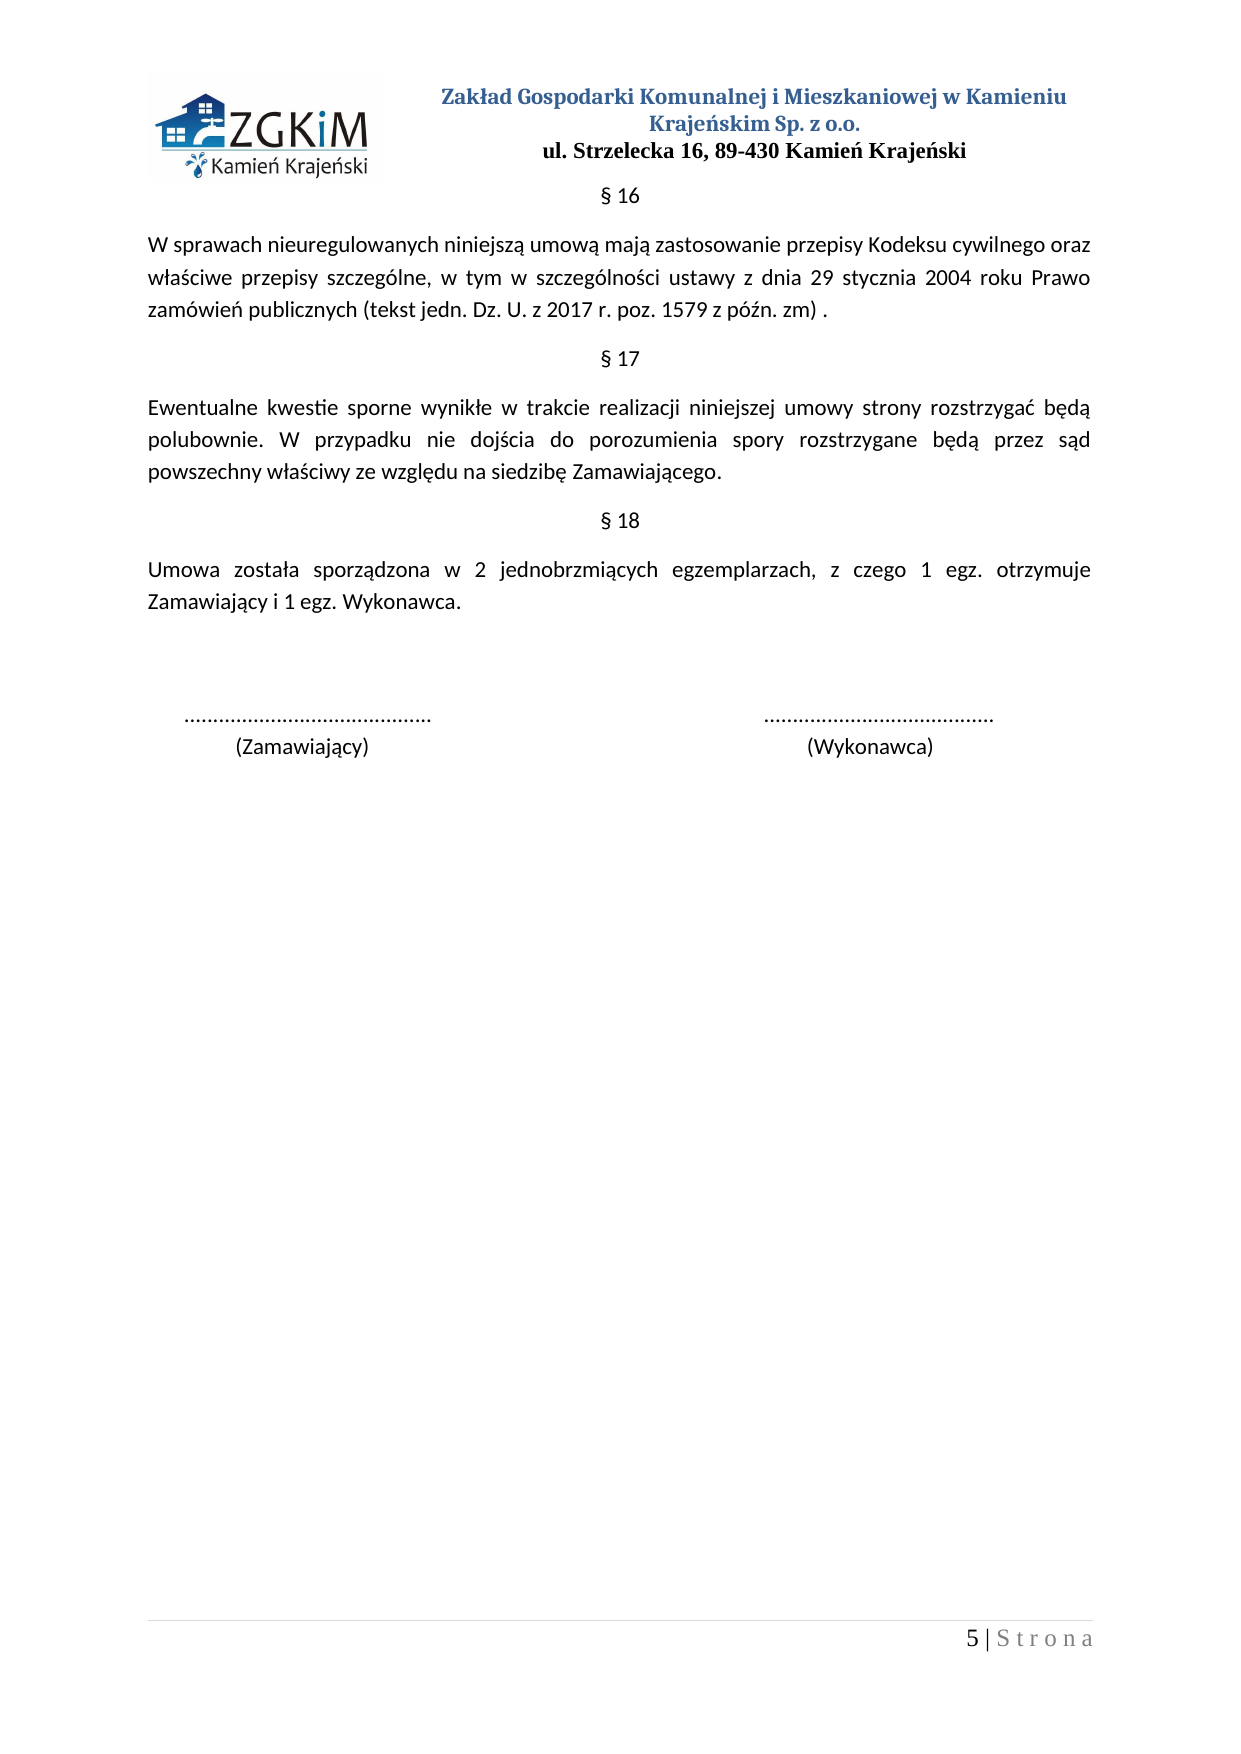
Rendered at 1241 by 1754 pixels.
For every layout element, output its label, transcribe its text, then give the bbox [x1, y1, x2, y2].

text W sprawach nieuregulowanych niniejszą umową mają zastosowanie przepisy Kodeksu cywilnego oraz właściwe przepisy szczególne, w tym w szczególności ustawy z dnia 29 stycznia 2004 roku Prawo zamówień publicznych (tekst jedn. Dz. U. z 2017 r. poz. 1579 z późn. zm) . [148, 231, 1093, 323]
text Ewentualne kwestie sporne wynikłe w trakcie realizacji niniejszej umowy strony rozstrzygać będą polubownie. W przypadku nie dojścia do porozumienia spory rozstrzygane będą przez sąd powszechny właściwy ze względu na siedzibę Zamawiającego. [148, 393, 1093, 485]
text ........................................... ........................................ [148, 700, 1093, 728]
text § 17 [148, 344, 1093, 372]
text Umowa została sporządzona w 2 jednobrzmiących egzemplarzach, z czego 1 egz. otrzymuje Zamawiający i 1 egz. Wykonawca. [148, 555, 1093, 615]
text § 18 [148, 506, 1093, 534]
text (Zamawiający) (Wykonawca) [148, 732, 1093, 760]
text § 16 [148, 182, 1093, 210]
